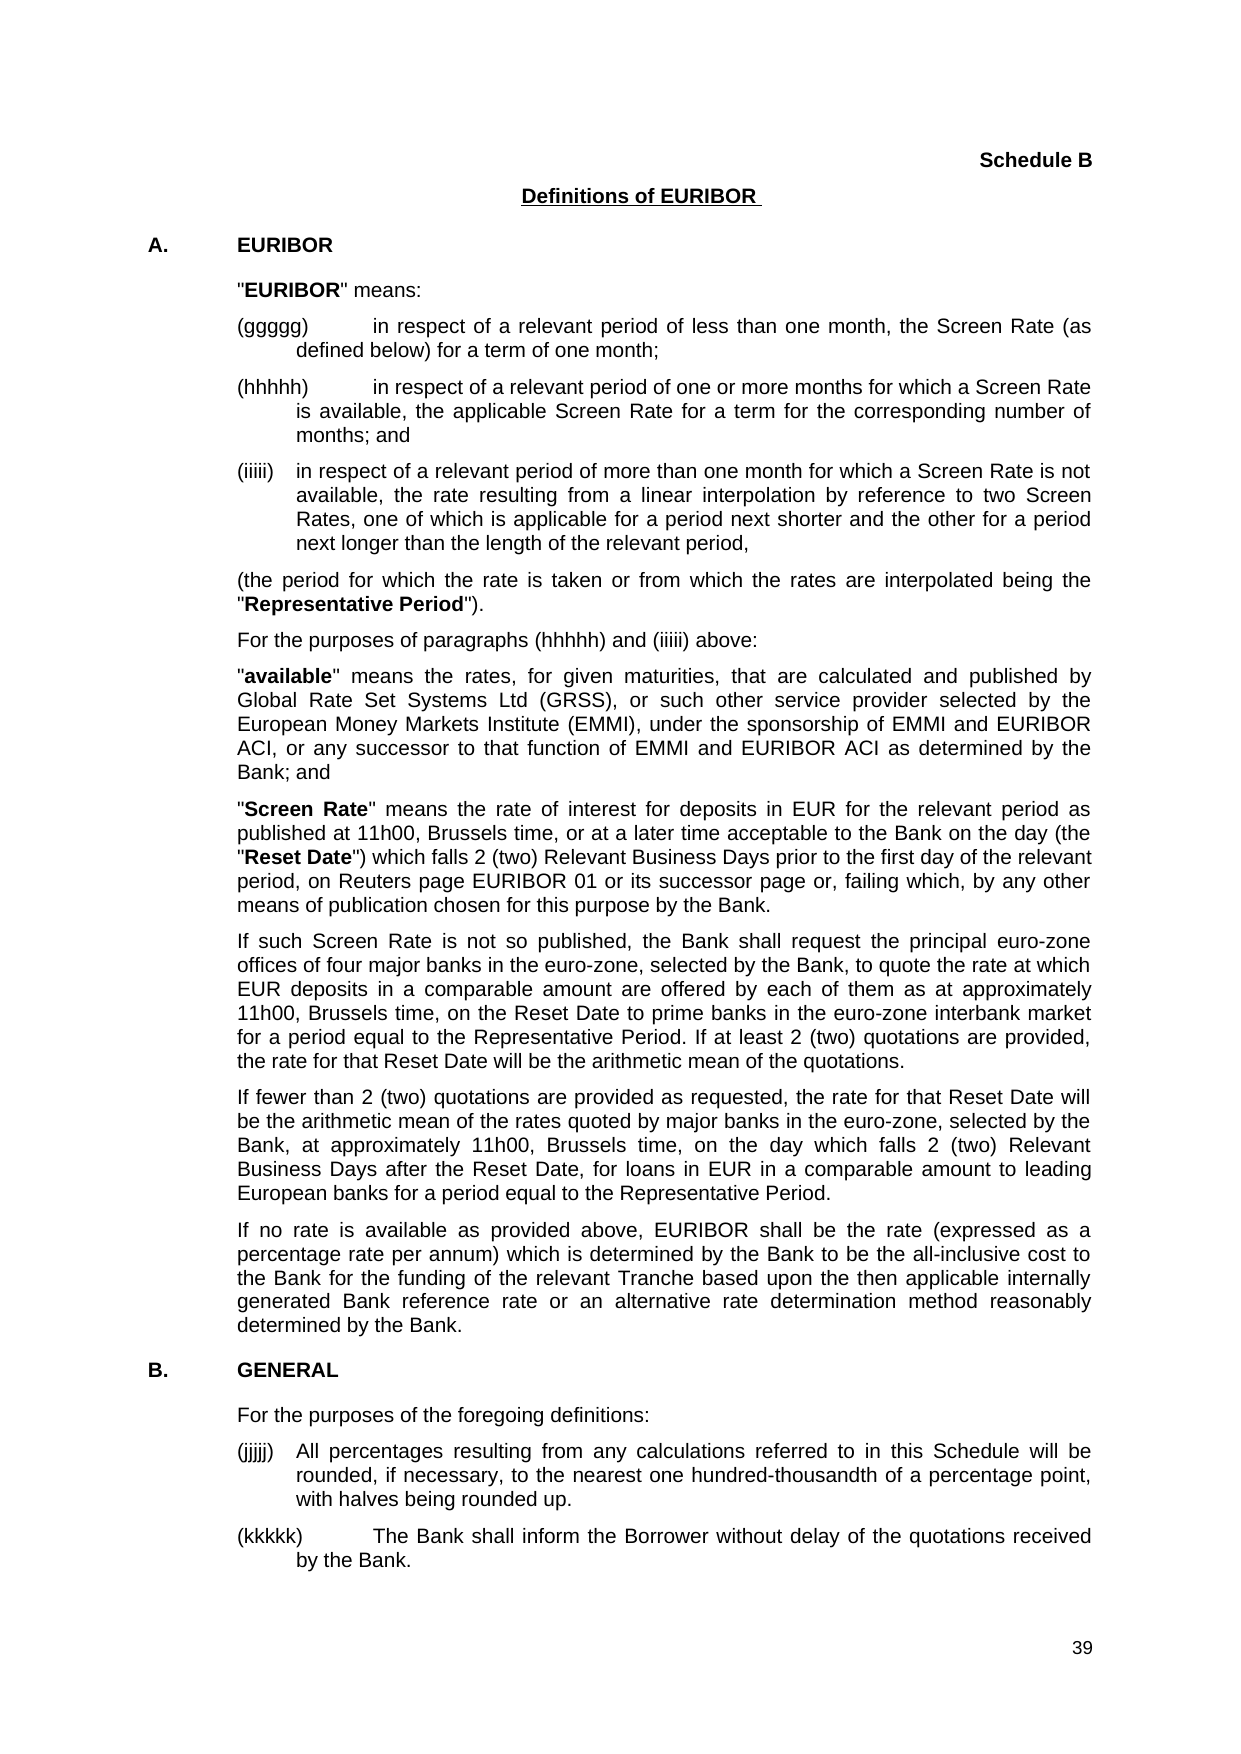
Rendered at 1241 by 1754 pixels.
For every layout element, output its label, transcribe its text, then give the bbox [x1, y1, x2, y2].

list in respect of a relevant period of one or more months for which a Screen Rate is available, the applicable Screen Rate for a term for the corresponding number of months; and [237, 375, 1093, 447]
list in respect of a relevant period of more than one month for which a Screen Rate is not available, the rate resulting from a linear interpolation by reference to two Screen Rates, one of which is applicable for a period next shorter and the other for a period next longer than the length of the relevant period, [237, 459, 1093, 555]
text For the purposes of paragraphs (b) and (c) above: [237, 628, 1093, 652]
text "EURIBOR" means: [237, 278, 1093, 302]
text For the purposes of the foregoing definitions: [237, 1403, 1093, 1427]
text If such Screen Rate is not so published, the Bank shall request the principal euro-zone offices of four major banks in the euro-zone, selected by the Bank, to quote the rate at which EUR deposits in a comparable amount are offered by each of them as at approximately 11h00, Brussels time, on the Reset Date to prime banks in the euro-zone interbank market for a period equal to the Representative Period. If at least 2 (two) quotations are provided, the rate for that Reset Date will be the arithmetic mean of the quotations. [237, 929, 1093, 1073]
text GENERAL [148, 1358, 1093, 1382]
text EURIBOR [148, 233, 1093, 257]
text Definitions of EURIBOR [185, 184, 1093, 208]
text If fewer than 2 (two) quotations are provided as requested, the rate for that Reset Date will be the arithmetic mean of the rates quoted by major banks in the euro-zone, selected by the Bank, at approximately 11h00, Brussels time, on the day which falls 2 (two) Relevant Business Days after the Reset Date, for loans in EUR in a comparable amount to leading European banks for a period equal to the Representative Period. [237, 1085, 1093, 1205]
text If no rate is available as provided above, EURIBOR shall be the rate (expressed as a percentage rate per annum) which is determined by the Bank to be the all-inclusive cost to the Bank for the funding of the relevant Tranche based upon the then applicable internally generated Bank reference rate or an alternative rate determination method reasonably determined by the Bank. [237, 1217, 1093, 1337]
text (the period for which the rate is taken or from which the rates are interpolated being the "Representative Period"). [237, 567, 1093, 615]
text "Screen Rate" means the rate of interest for deposits in EUR for the relevant period as published at 11h00, Brussels time, or at a later time acceptable to the Bank on the day (the "Reset Date") which falls 2 (two) Relevant Business Days prior to the first day of the relevant period, on Reuters page EURIBOR 01 or its successor page or, failing which, by any other means of publication chosen for this purpose by the Bank. [237, 797, 1093, 916]
list in respect of a relevant period of less than one month, the Screen Rate (as defined below) for a term of one month; [237, 314, 1093, 362]
text "available" means the rates, for given maturities, that are calculated and published by Global Rate Set Systems Ltd (GRSS), or such other service provider selected by the European Money Markets Institute (EMMI), under the sponsorship of EMMI and EURIBOR ACI, or any successor to that function of EMMI and EURIBOR ACI as determined by the Bank; and [237, 664, 1093, 784]
list The Bank shall inform the Borrower without delay of the quotations received by the Bank. [237, 1524, 1093, 1572]
list All percentages resulting from any calculations referred to in this Schedule will be rounded, if necessary, to the nearest one hundred-thousandth of a percentage point, with halves being rounded up. [237, 1439, 1093, 1511]
